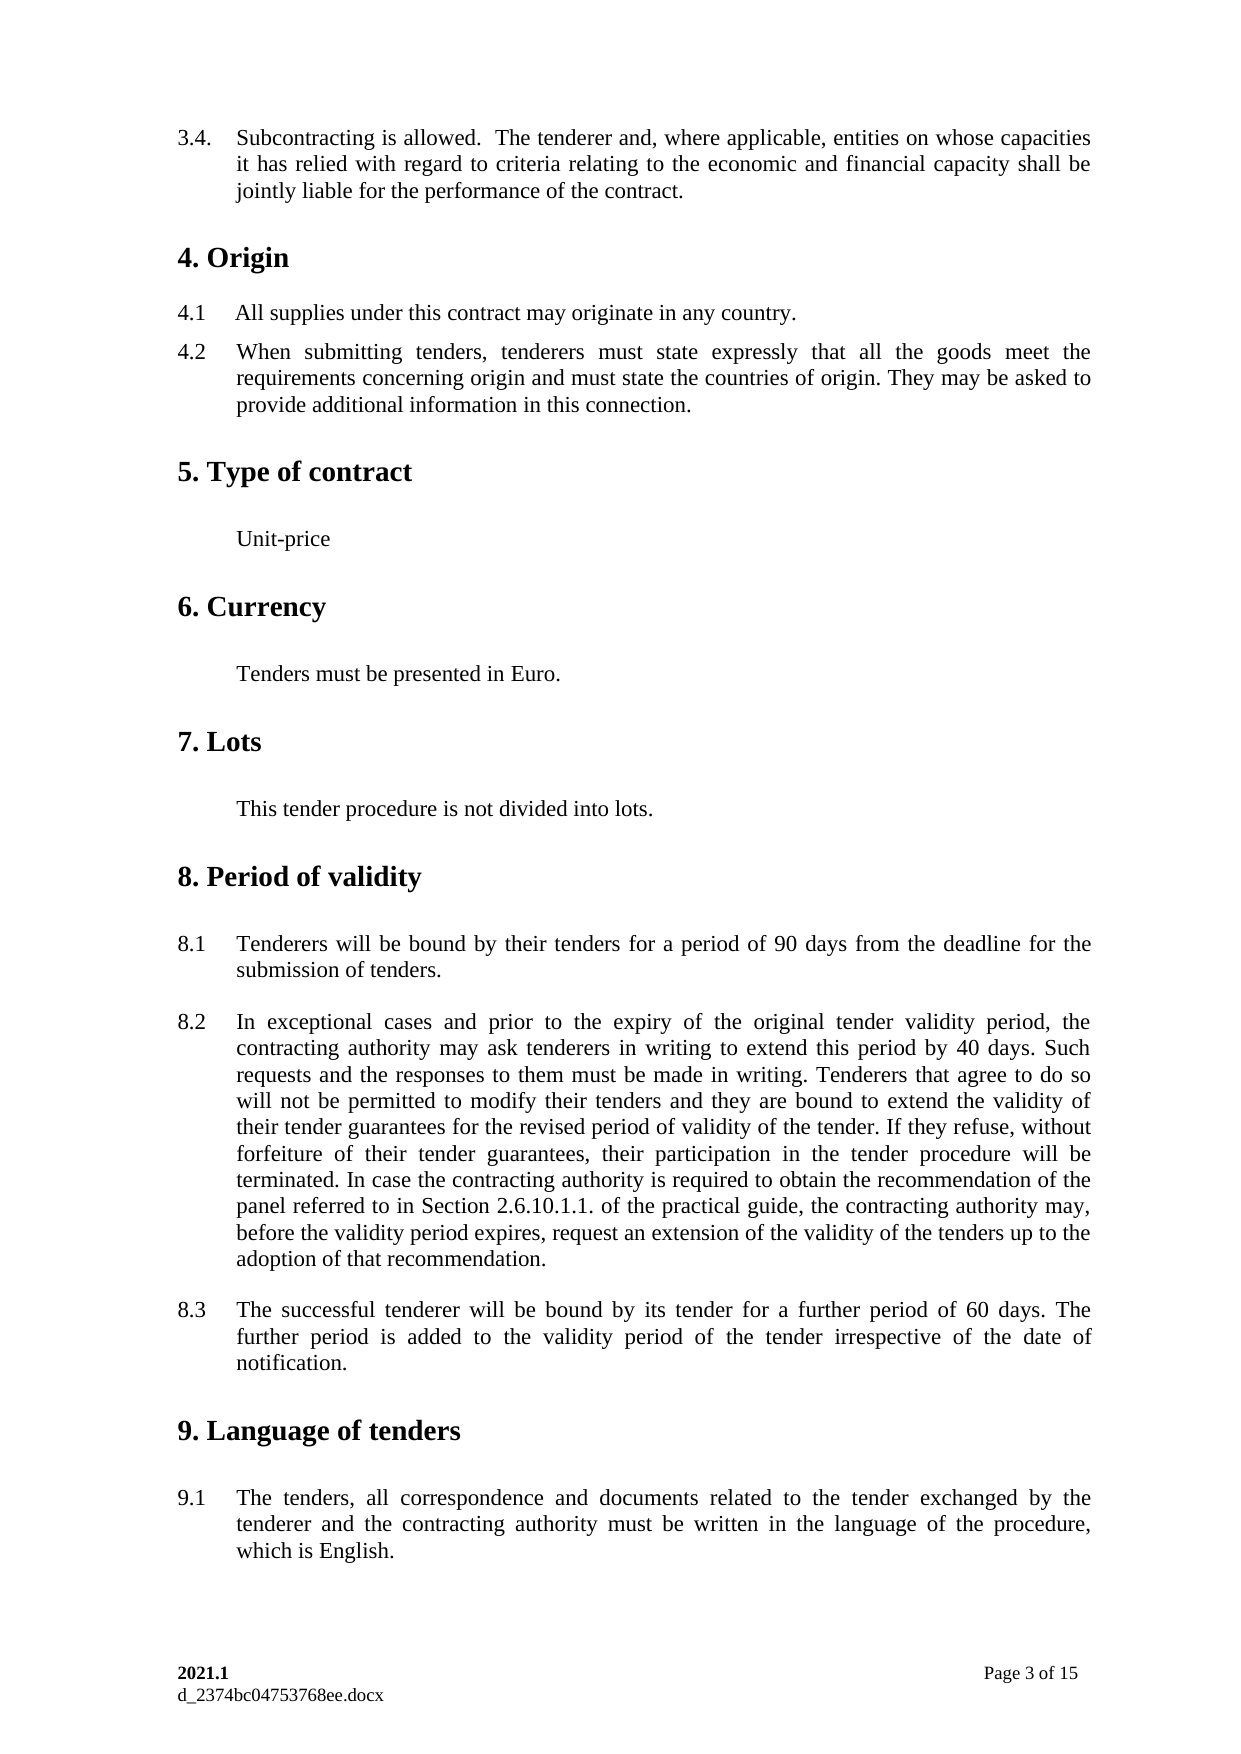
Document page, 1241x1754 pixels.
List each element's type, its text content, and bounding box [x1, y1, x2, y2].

subtitle 8.1 Tenderers will be bound by their tenders for a period of 90 days from the deadline for the submission of tenders. [177, 930, 1092, 983]
text 8.3 The successful tenderer will be bound by its tender for a further period of 60 days. The further period is added to the validity period of the tender irrespective of the date of notification. [177, 1296, 1092, 1376]
text 4.1 All supplies under this contract may originate in any country. [177, 299, 1092, 325]
subtitle 4.2 When submitting tenders, tenderers must state expressly that all the goods meet the requirements concerning origin and must state the countries of origin. They may be asked to provide additional information in this connection. [177, 338, 1092, 417]
subtitle 8.2 In exceptional cases and prior to the expiry of the original tender validity period, the contracting authority may ask tenderers in writing to extend this period by 40 days. Such requests and the responses to them must be made in writing. Tenderers that agree to do so will not be permitted to modify their tenders and they are bound to extend the validity of their tender guarantees for the revised period of validity of the tender. If they refuse, without forfeiture of their tender guarantees, their participation in the tender procedure will be terminated. In case the contracting authority is required to obtain the recommendation of the panel referred to in Section 2.6.10.1.1. of the practical guide, the contracting authority may, before the validity period expires, request an extension of the validity of the tenders up to the adoption of that recommendation. [177, 1008, 1092, 1271]
subtitle 8. Period of validity [177, 859, 1092, 893]
subtitle This tender procedure is not divided into lots. [236, 795, 1092, 822]
subtitle Unit-price [236, 526, 1092, 552]
subtitle 7. Lots [177, 724, 1092, 758]
subtitle 3.4. Subcontracting is allowed. The tenderer and, where applicable, entities on whose capacities it has relied with regard to criteria relating to the economic and financial capacity shall be jointly liable for the performance of the contract. [177, 124, 1092, 203]
subtitle Tenders must be presented in Euro. [236, 660, 1092, 687]
subtitle 9. Language of tenders [177, 1413, 1092, 1447]
subtitle 4. Origin [177, 241, 1092, 274]
subtitle 9.1 The tenders, all correspondence and documents related to the tender exchanged by the tenderer and the contracting authority must be written in the language of the procedure, which is English. [177, 1484, 1092, 1563]
subtitle 5. Type of contract [177, 454, 1092, 488]
subtitle 6. Currency [177, 589, 1092, 623]
